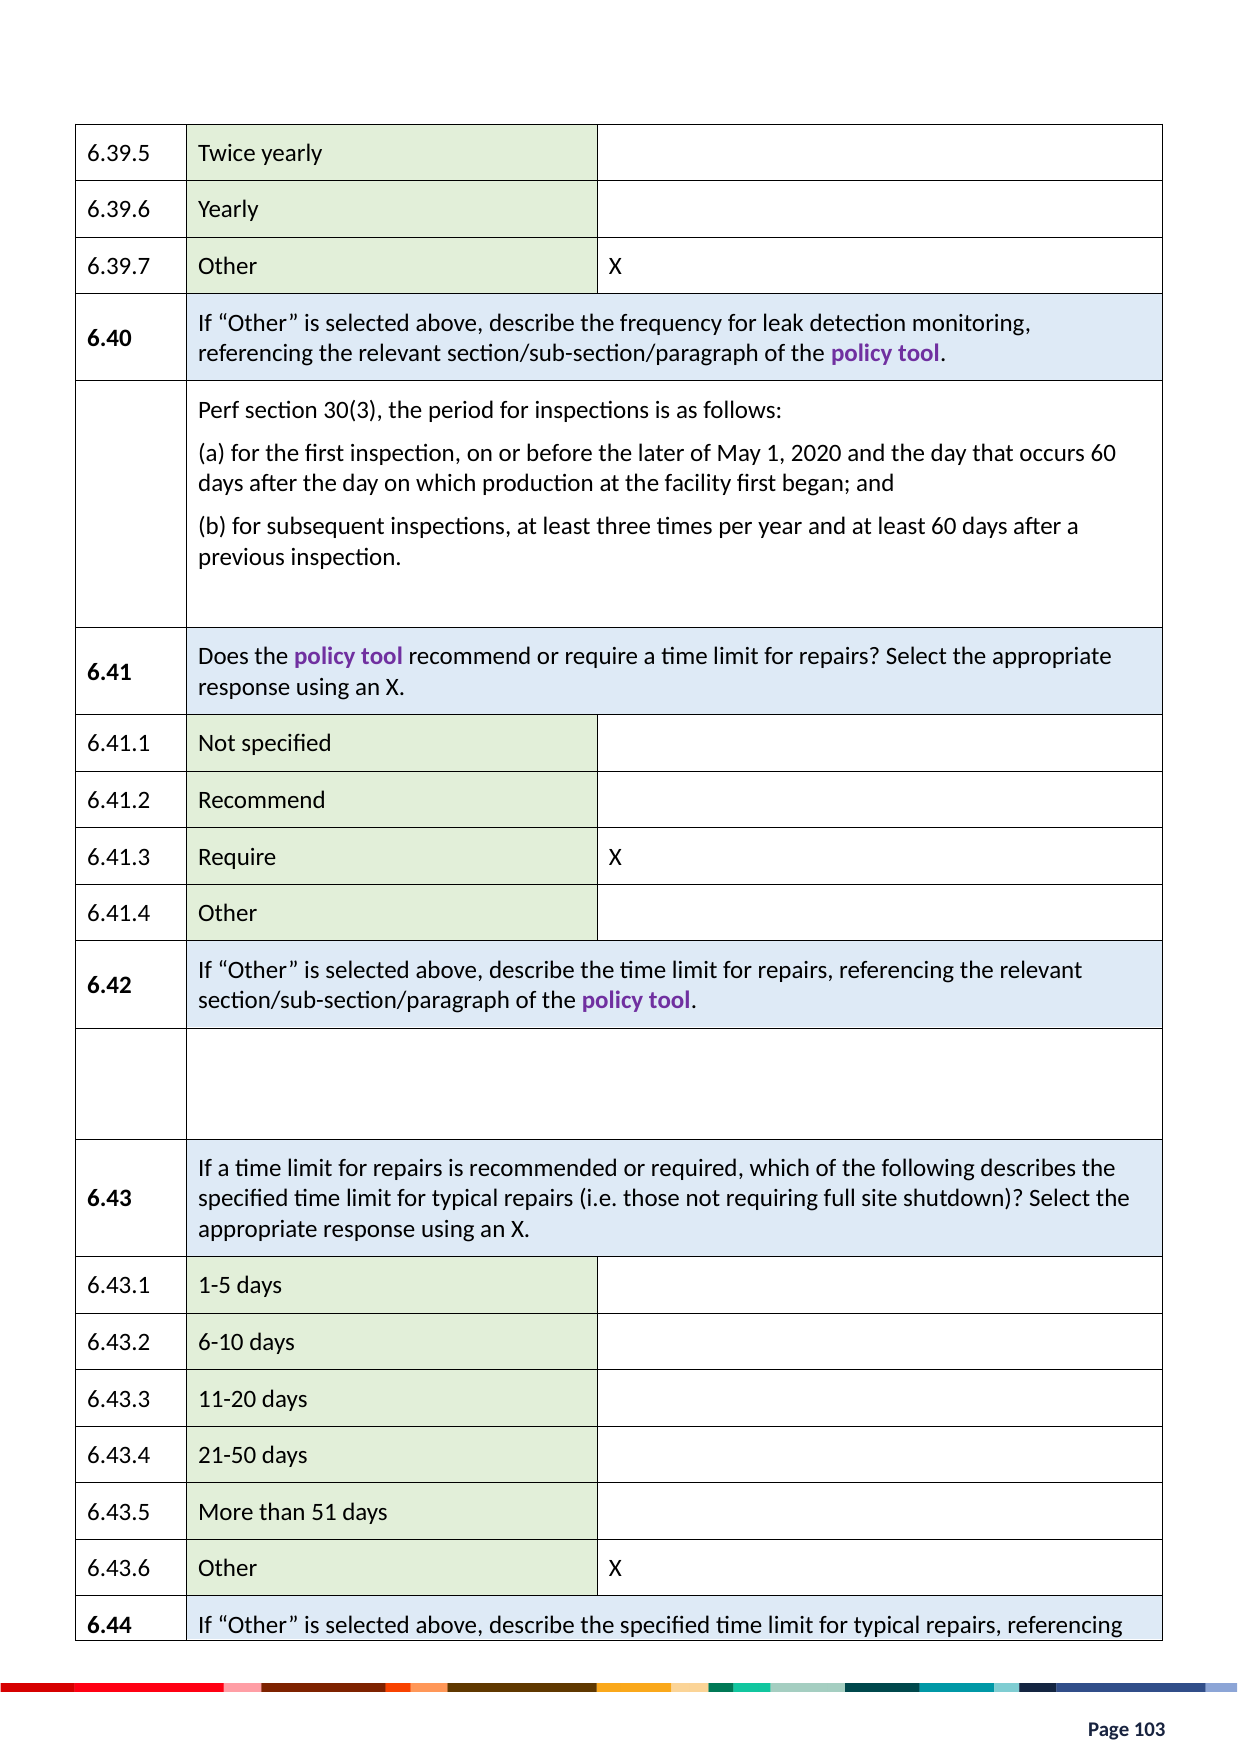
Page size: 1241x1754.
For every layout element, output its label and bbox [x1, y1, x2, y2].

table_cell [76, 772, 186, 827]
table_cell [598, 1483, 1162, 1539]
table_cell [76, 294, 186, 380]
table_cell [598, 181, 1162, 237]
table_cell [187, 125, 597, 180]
picture [0, 1683, 1236, 1692]
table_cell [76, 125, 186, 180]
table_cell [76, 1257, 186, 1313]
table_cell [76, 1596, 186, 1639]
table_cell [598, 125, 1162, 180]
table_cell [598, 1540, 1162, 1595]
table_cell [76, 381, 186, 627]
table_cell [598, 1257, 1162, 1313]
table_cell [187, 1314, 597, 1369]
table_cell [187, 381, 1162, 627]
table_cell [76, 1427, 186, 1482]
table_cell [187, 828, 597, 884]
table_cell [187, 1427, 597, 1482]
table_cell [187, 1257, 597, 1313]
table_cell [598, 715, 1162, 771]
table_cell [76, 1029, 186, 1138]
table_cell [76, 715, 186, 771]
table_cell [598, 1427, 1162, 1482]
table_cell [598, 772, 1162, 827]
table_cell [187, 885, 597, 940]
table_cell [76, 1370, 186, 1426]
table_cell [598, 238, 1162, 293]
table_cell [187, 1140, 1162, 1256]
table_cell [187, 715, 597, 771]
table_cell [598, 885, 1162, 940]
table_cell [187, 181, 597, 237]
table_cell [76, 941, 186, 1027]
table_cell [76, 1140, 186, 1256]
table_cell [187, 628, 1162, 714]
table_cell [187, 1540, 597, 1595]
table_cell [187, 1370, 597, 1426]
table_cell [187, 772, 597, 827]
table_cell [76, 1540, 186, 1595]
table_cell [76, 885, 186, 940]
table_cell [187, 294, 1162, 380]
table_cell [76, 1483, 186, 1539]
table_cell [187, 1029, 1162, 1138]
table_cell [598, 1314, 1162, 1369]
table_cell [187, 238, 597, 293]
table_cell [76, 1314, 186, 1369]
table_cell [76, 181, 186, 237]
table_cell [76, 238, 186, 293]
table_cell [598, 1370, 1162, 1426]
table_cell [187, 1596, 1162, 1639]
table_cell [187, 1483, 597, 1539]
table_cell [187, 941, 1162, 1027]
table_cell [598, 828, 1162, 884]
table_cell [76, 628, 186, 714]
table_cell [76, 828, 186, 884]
